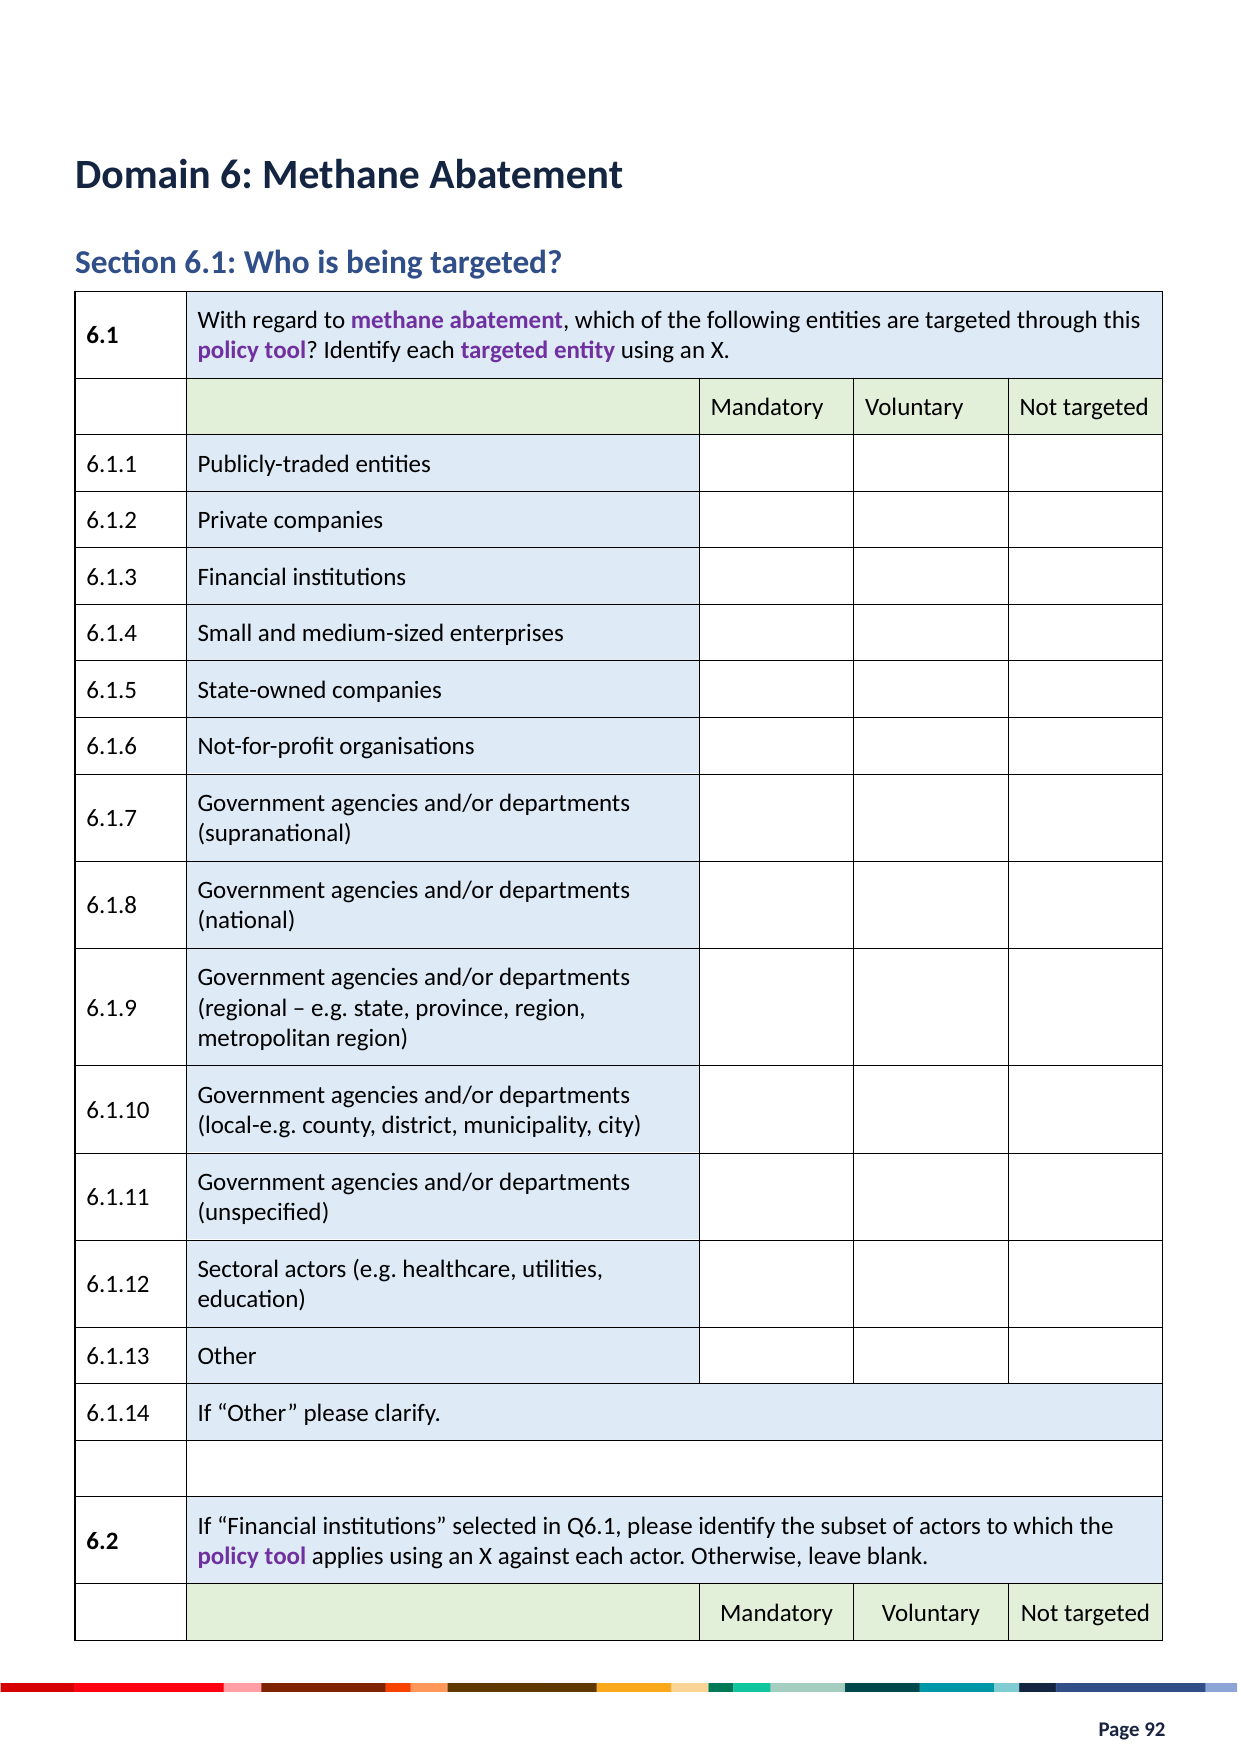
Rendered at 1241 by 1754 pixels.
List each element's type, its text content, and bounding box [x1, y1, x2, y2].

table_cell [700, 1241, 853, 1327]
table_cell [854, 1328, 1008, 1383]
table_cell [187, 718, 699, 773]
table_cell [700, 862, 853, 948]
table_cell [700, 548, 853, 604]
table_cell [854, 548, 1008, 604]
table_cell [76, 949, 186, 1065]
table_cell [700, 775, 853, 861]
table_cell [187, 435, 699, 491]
subtitle Domain 6: Methane Abatement [75, 148, 1165, 199]
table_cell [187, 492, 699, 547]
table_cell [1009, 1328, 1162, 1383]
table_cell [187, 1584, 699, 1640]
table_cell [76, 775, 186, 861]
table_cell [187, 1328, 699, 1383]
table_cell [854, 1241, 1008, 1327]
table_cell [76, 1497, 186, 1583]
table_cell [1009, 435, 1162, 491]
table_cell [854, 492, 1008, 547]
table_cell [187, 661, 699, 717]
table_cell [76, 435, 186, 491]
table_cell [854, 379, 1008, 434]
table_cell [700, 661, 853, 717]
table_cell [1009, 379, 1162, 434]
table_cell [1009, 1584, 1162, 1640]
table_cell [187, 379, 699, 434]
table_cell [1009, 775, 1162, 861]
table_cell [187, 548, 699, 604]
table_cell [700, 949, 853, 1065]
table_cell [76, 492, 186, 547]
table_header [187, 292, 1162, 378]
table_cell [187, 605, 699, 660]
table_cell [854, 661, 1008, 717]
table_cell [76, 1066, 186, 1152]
picture [0, 1683, 1236, 1692]
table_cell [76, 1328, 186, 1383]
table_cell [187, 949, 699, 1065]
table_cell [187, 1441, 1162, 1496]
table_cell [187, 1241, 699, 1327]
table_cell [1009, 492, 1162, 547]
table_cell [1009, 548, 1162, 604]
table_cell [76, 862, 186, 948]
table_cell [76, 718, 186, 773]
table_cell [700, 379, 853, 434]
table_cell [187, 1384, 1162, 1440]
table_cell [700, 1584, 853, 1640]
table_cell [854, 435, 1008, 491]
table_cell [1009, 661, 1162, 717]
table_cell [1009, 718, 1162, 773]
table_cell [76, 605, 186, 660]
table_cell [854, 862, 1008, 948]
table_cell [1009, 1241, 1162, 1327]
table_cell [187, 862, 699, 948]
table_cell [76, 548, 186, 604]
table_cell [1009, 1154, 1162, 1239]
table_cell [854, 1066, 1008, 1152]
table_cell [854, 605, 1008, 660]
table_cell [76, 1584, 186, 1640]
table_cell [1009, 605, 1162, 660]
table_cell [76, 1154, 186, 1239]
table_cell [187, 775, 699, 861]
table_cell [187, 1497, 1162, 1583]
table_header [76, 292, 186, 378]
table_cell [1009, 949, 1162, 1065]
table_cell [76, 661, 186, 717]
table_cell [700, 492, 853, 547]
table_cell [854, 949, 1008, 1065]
subtitle Section 6.1: Who is being targeted? [75, 241, 1165, 282]
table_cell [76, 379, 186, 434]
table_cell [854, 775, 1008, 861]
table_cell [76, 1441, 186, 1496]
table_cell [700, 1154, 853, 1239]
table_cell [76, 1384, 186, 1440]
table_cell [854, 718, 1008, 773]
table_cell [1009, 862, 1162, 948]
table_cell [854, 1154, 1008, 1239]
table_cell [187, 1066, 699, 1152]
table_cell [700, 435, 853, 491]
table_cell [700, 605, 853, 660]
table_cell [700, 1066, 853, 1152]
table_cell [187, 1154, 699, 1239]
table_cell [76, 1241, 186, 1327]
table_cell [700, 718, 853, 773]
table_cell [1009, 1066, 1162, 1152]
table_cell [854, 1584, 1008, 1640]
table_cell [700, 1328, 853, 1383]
